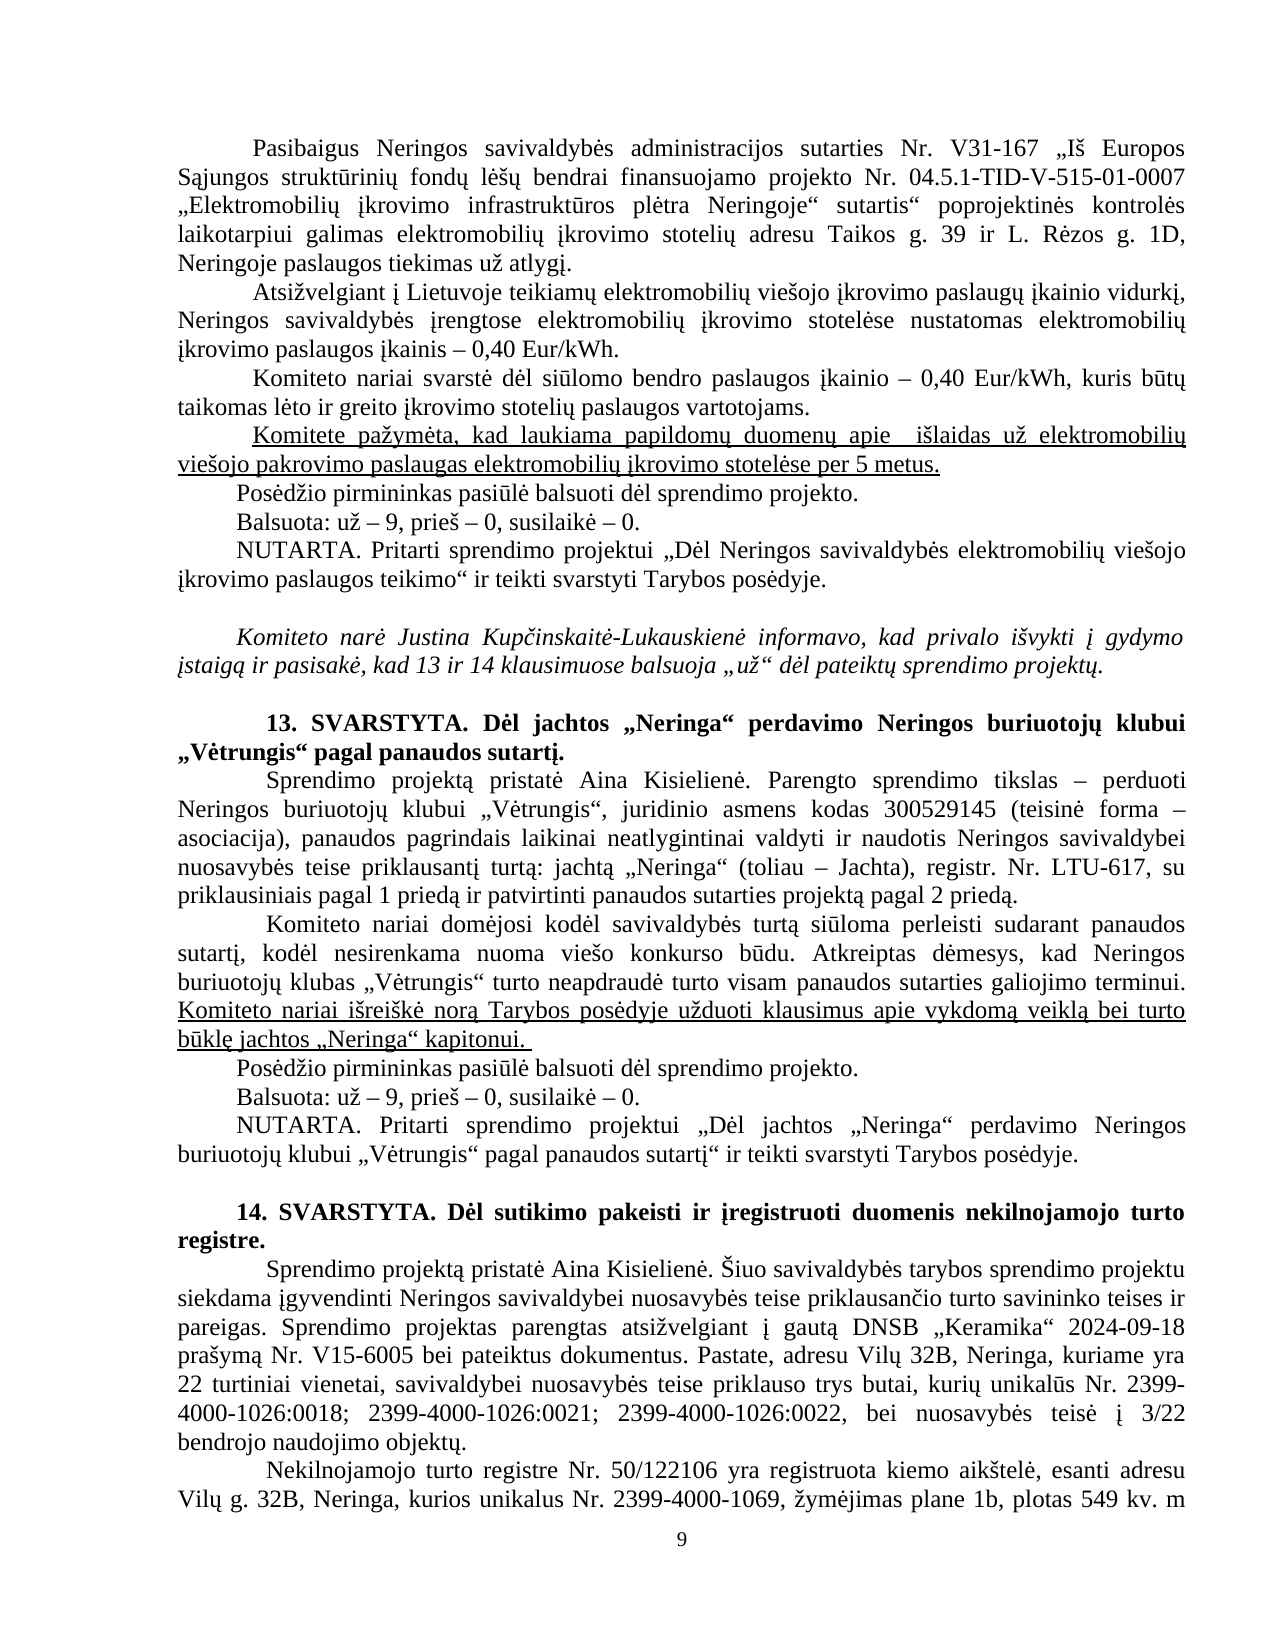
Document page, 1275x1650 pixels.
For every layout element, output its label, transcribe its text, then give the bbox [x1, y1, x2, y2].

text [177, 1455, 1186, 1513]
text Posėdžio pirmininkas pasiūlė balsuoti dėl sprendimo projekto. [177, 478, 1186, 507]
text Pasibaigus Neringos savivaldybės administracijos sutarties Nr. V31-167 „Iš Europos Sąjungos struktūrinių fondų lėšų bendrai finansuojamo projekto Nr. 04.5.1-TID-V-515-01-0007 „Elektromobilių įkrovimo infrastruktūros plėtra Neringoje“ sutartis“ poprojektinės kontrolės laikotarpiui galimas elektromobilių įkrovimo stotelių adresu Taikos g. 39 ir L. Rėzos g. 1D, Neringoje paslaugos tiekimas už atlygį. [177, 133, 1186, 277]
text Sprendimo projektą pristatė Aina Kisielienė. Parengto sprendimo tikslas – perduoti Neringos buriuotojų klubui „Vėtrungis“, juridinio asmens kodas 300529145 (teisinė forma – asociacija), panaudos pagrindais laikinai neatlygintinai valdyti ir naudotis Neringos savivaldybei nuosavybės teise priklausantį turtą: jachtą „Neringa“ (toliau – Jachta), registr. Nr. LTU-617, su priklausiniais pagal 1 priedą ir patvirtinti panaudos sutarties projektą pagal 2 priedą. [177, 765, 1186, 909]
text Atsižvelgiant į Lietuvoje teikiamų elektromobilių viešojo įkrovimo paslaugų įkainio vidurkį, Neringos savivaldybės įrengtose elektromobilių įkrovimo stotelėse nustatomas elektromobilių įkrovimo paslaugos įkainis – 0,40 Eur/kWh. [177, 277, 1186, 363]
text NUTARTA. Pritarti sprendimo projektui „Dėl Neringos savivaldybės elektromobilių viešojo įkrovimo paslaugos teikimo“ ir teikti svarstyti Tarybos posėdyje. [177, 535, 1186, 593]
text Balsuota: už – 9, prieš – 0, susilaikė – 0. [177, 1082, 1186, 1110]
text Komitete pažymėta, kad laukiama papildomų duomenų apie išlaidas už elektromobilių viešojo pakrovimo paslaugas elektromobilių įkrovimo stotelėse per 5 metus. [177, 420, 1186, 478]
text Komiteto nariai domėjosi kodėl savivaldybės turtą siūloma perleisti sudarant panaudos sutartį, kodėl nesirenkama nuoma viešo konkurso būdu. Atkreiptas dėmesys, kad Neringos buriuotojų klubas „Vėtrungis“ turto neapdraudė turto visam panaudos sutarties galiojimo terminui. Komiteto nariai išreiškė norą Tarybos posėdyje užduoti klausimus apie vykdomą veiklą bei turto būklę jachtos „Neringa“ kapitonui. [177, 1021, 1186, 1053]
text Sprendimo projektą pristatė Aina Kisielienė. Šiuo savivaldybės tarybos sprendimo projektu siekdama įgyvendinti Neringos savivaldybei nuosavybės teise priklausančio turto savininko teises ir pareigas. Sprendimo projektas parengtas atsižvelgiant į gautą DNSB „Keramika“ 2024-09-18 prašymą Nr. V15-6005 bei pateiktus dokumentus. Pastate, adresu Vilų 32B, Neringa, kuriame yra 22 turtiniai vienetai, savivaldybei nuosavybės teise priklauso trys butai, kurių unikalūs Nr. 2399-4000-1026:0018; 2399-4000-1026:0021; 2399-4000-1026:0022, bei nuosavybės teisė į 3/22 bendrojo naudojimo objektų. [177, 1254, 1186, 1455]
text 13. SVARSTYTA. Dėl jachtos „Neringa“ perdavimo Neringos buriuotojų klubui „Vėtrungis“ pagal panaudos sutartį. [177, 708, 1186, 765]
text Komiteto nariai domėjosi kodėl savivaldybės turtą siūloma perleisti sudarant panaudos sutartį, kodėl nesirenkama nuoma viešo konkurso būdu. Atkreiptas dėmesys, kad Neringos buriuotojų klubas „Vėtrungis“ turto neapdraudė turto visam panaudos sutarties galiojimo terminui. Komiteto nariai išreiškė norą Tarybos posėdyje užduoti klausimus apie vykdomą veiklą bei turto būklę jachtos „Neringa“ kapitonui. [177, 909, 1186, 1020]
text Komiteto narė Justina Kupčinskaitė-Lukauskienė informavo, kad privalo išvykti į gydymo įstaigą ir pasisakė, kad 13 ir 14 klausimuose balsuoja „už“ dėl pateiktų sprendimo projektų. [177, 622, 1186, 679]
text NUTARTA. Pritarti sprendimo projektui „Dėl jachtos „Neringa“ perdavimo Neringos buriuotojų klubui „Vėtrungis“ pagal panaudos sutartį“ ir teikti svarstyti Tarybos posėdyje. [177, 1110, 1186, 1168]
text Posėdžio pirmininkas pasiūlė balsuoti dėl sprendimo projekto. [177, 1053, 1186, 1082]
text Komiteto nariai svarstė dėl siūlomo bendro paslaugos įkainio – 0,40 Eur/kWh, kuris būtų taikomas lėto ir greito įkrovimo stotelių paslaugos vartotojams. [177, 363, 1186, 420]
text 14. SVARSTYTA. Dėl sutikimo pakeisti ir įregistruoti duomenis nekilnojamojo turto registre. [177, 1197, 1186, 1254]
text Balsuota: už – 9, prieš – 0, susilaikė – 0. [177, 507, 1186, 535]
